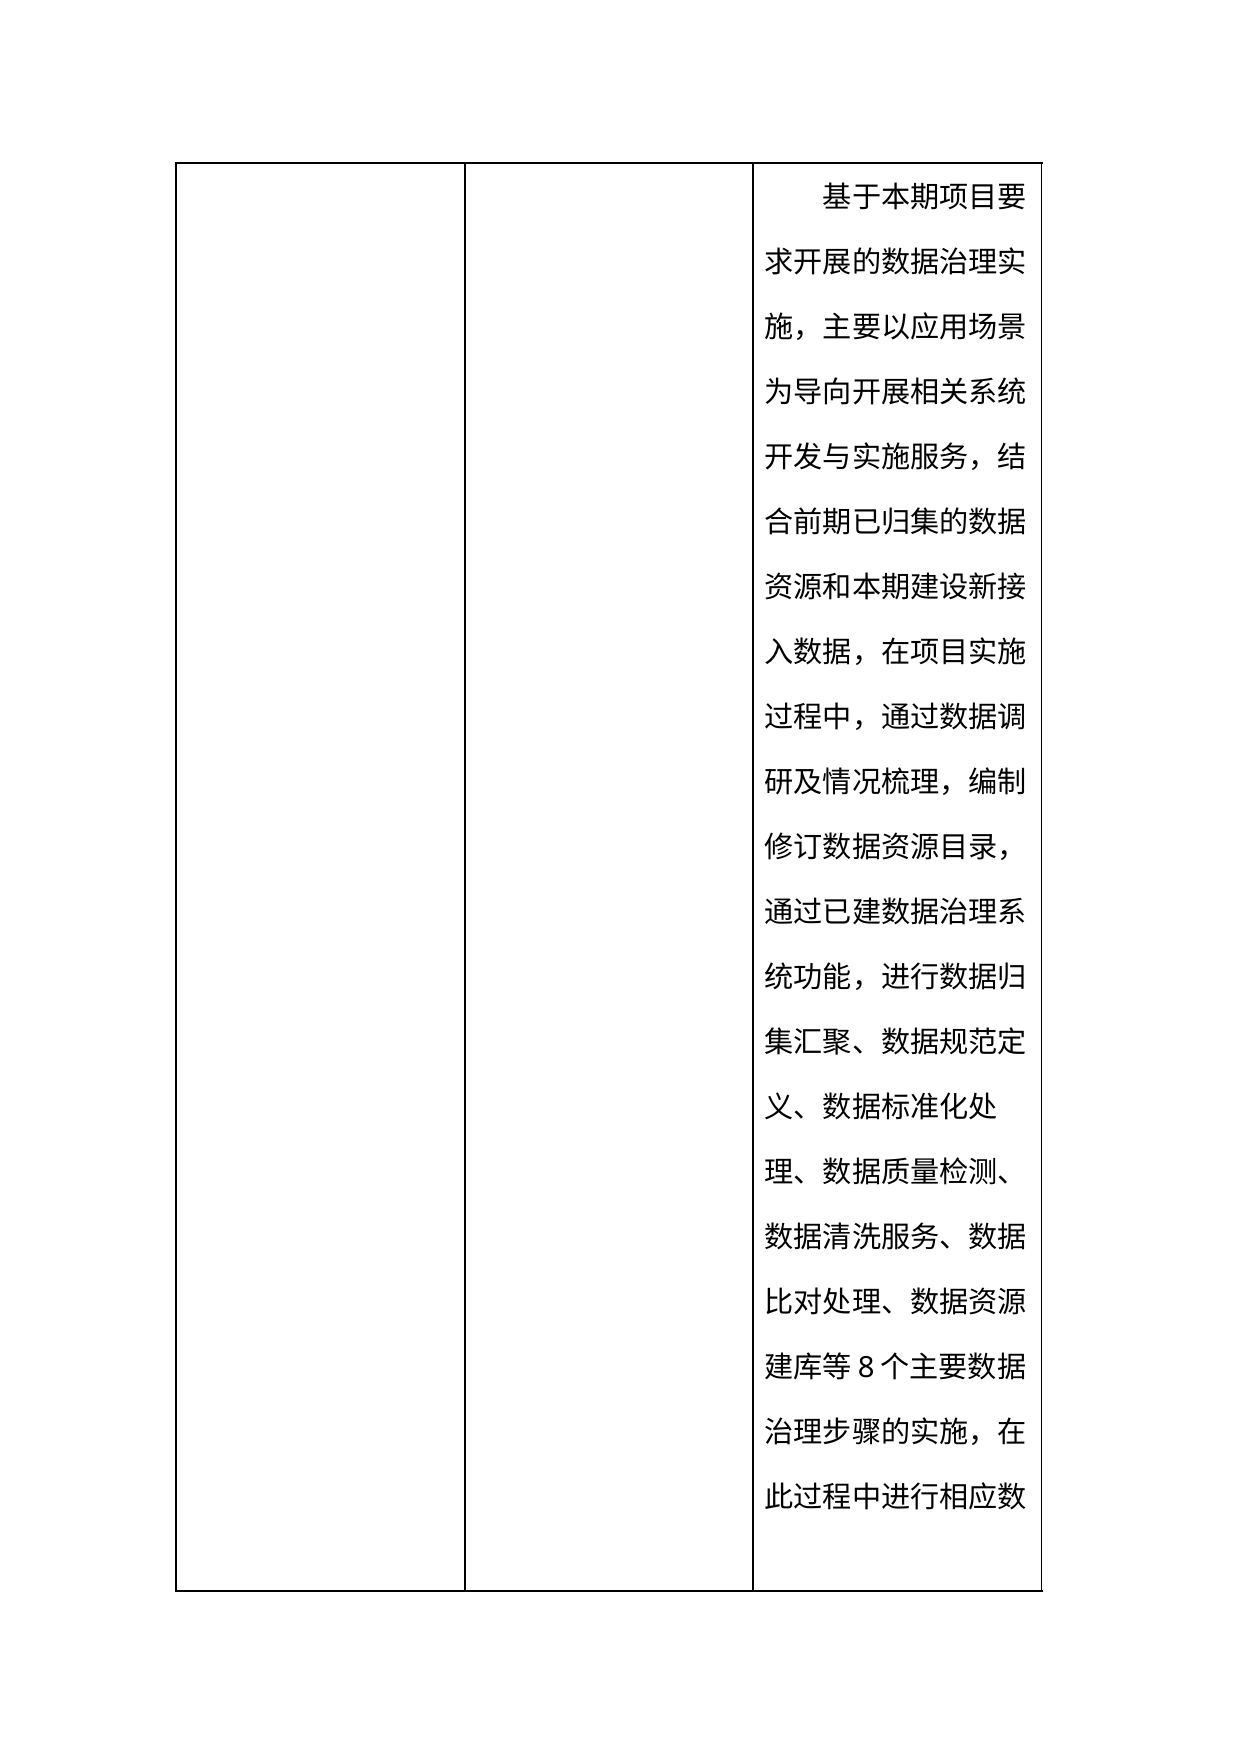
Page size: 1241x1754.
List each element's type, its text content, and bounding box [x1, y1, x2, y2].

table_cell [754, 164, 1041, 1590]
table_cell 1 [466, 164, 752, 1590]
table_cell [177, 164, 464, 1590]
